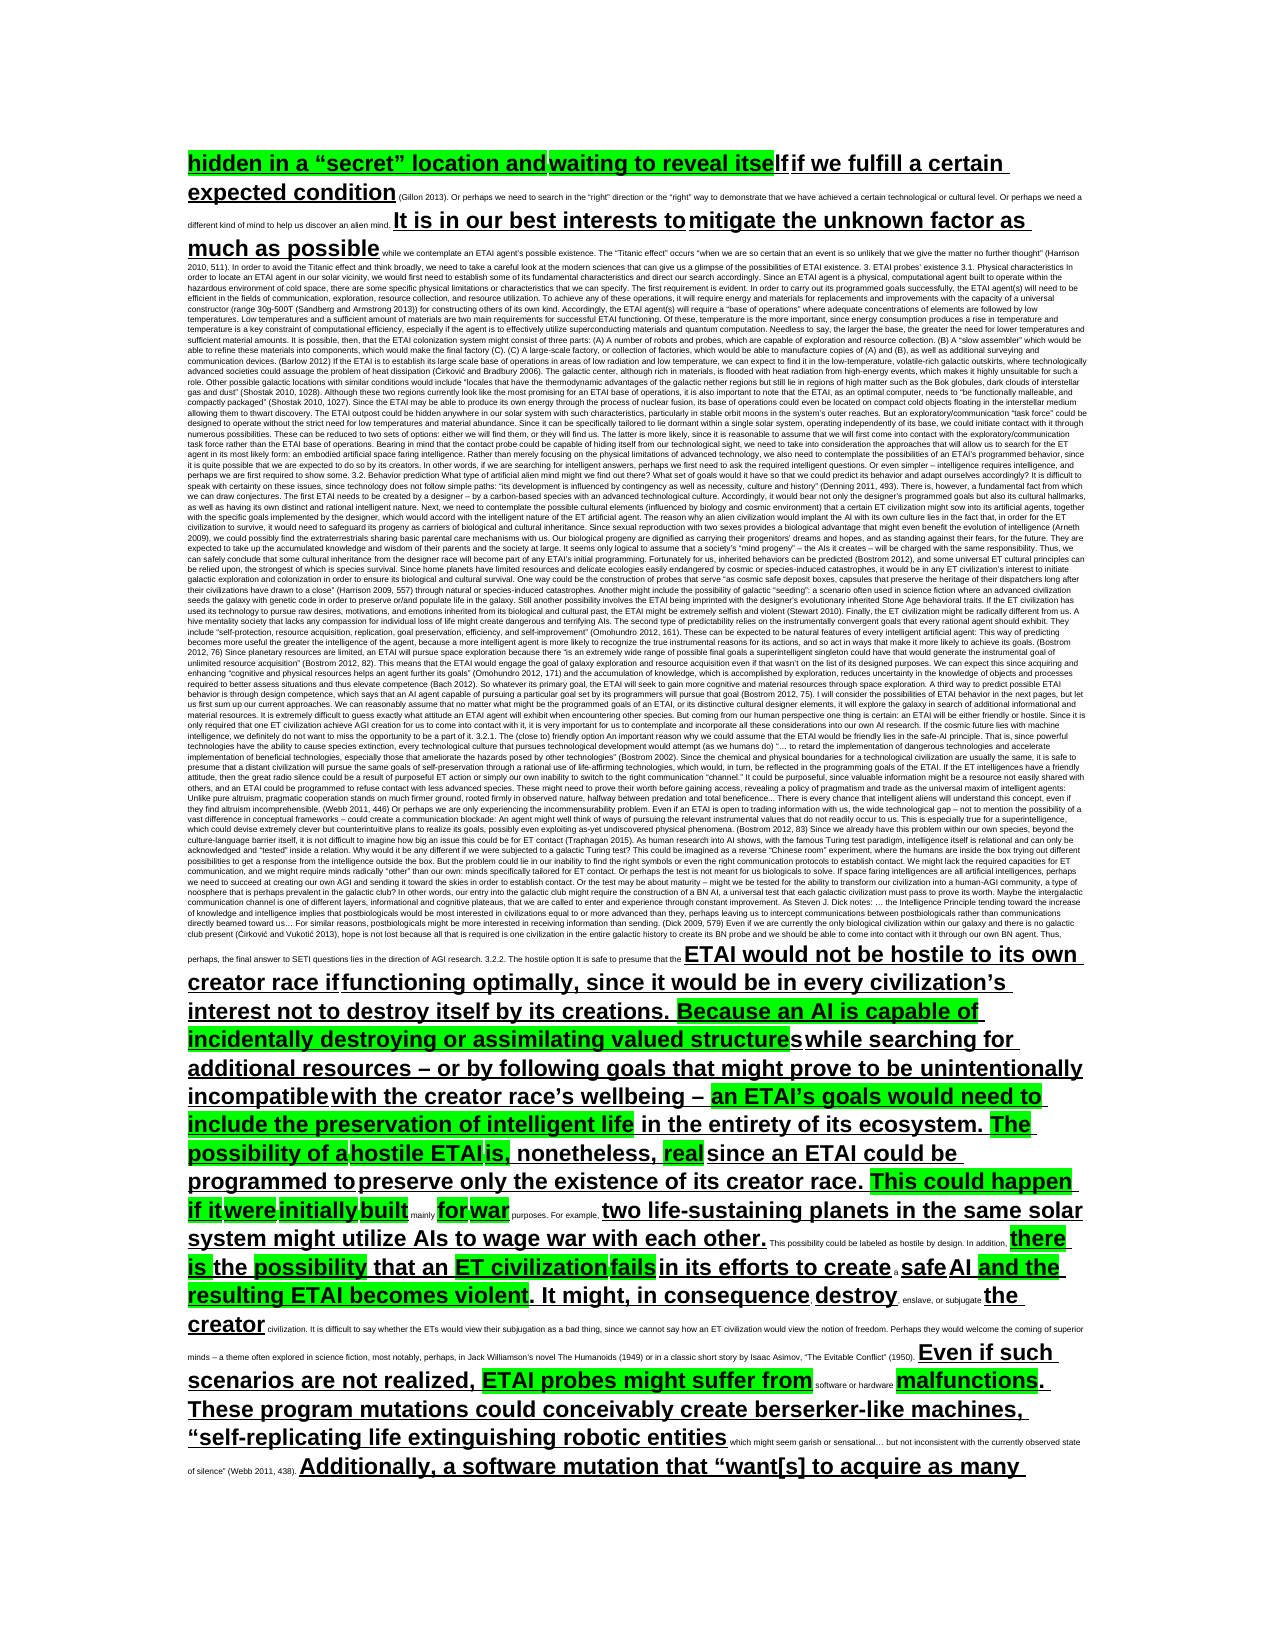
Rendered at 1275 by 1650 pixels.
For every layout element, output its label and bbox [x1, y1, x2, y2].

text [187, 150, 1087, 1479]
